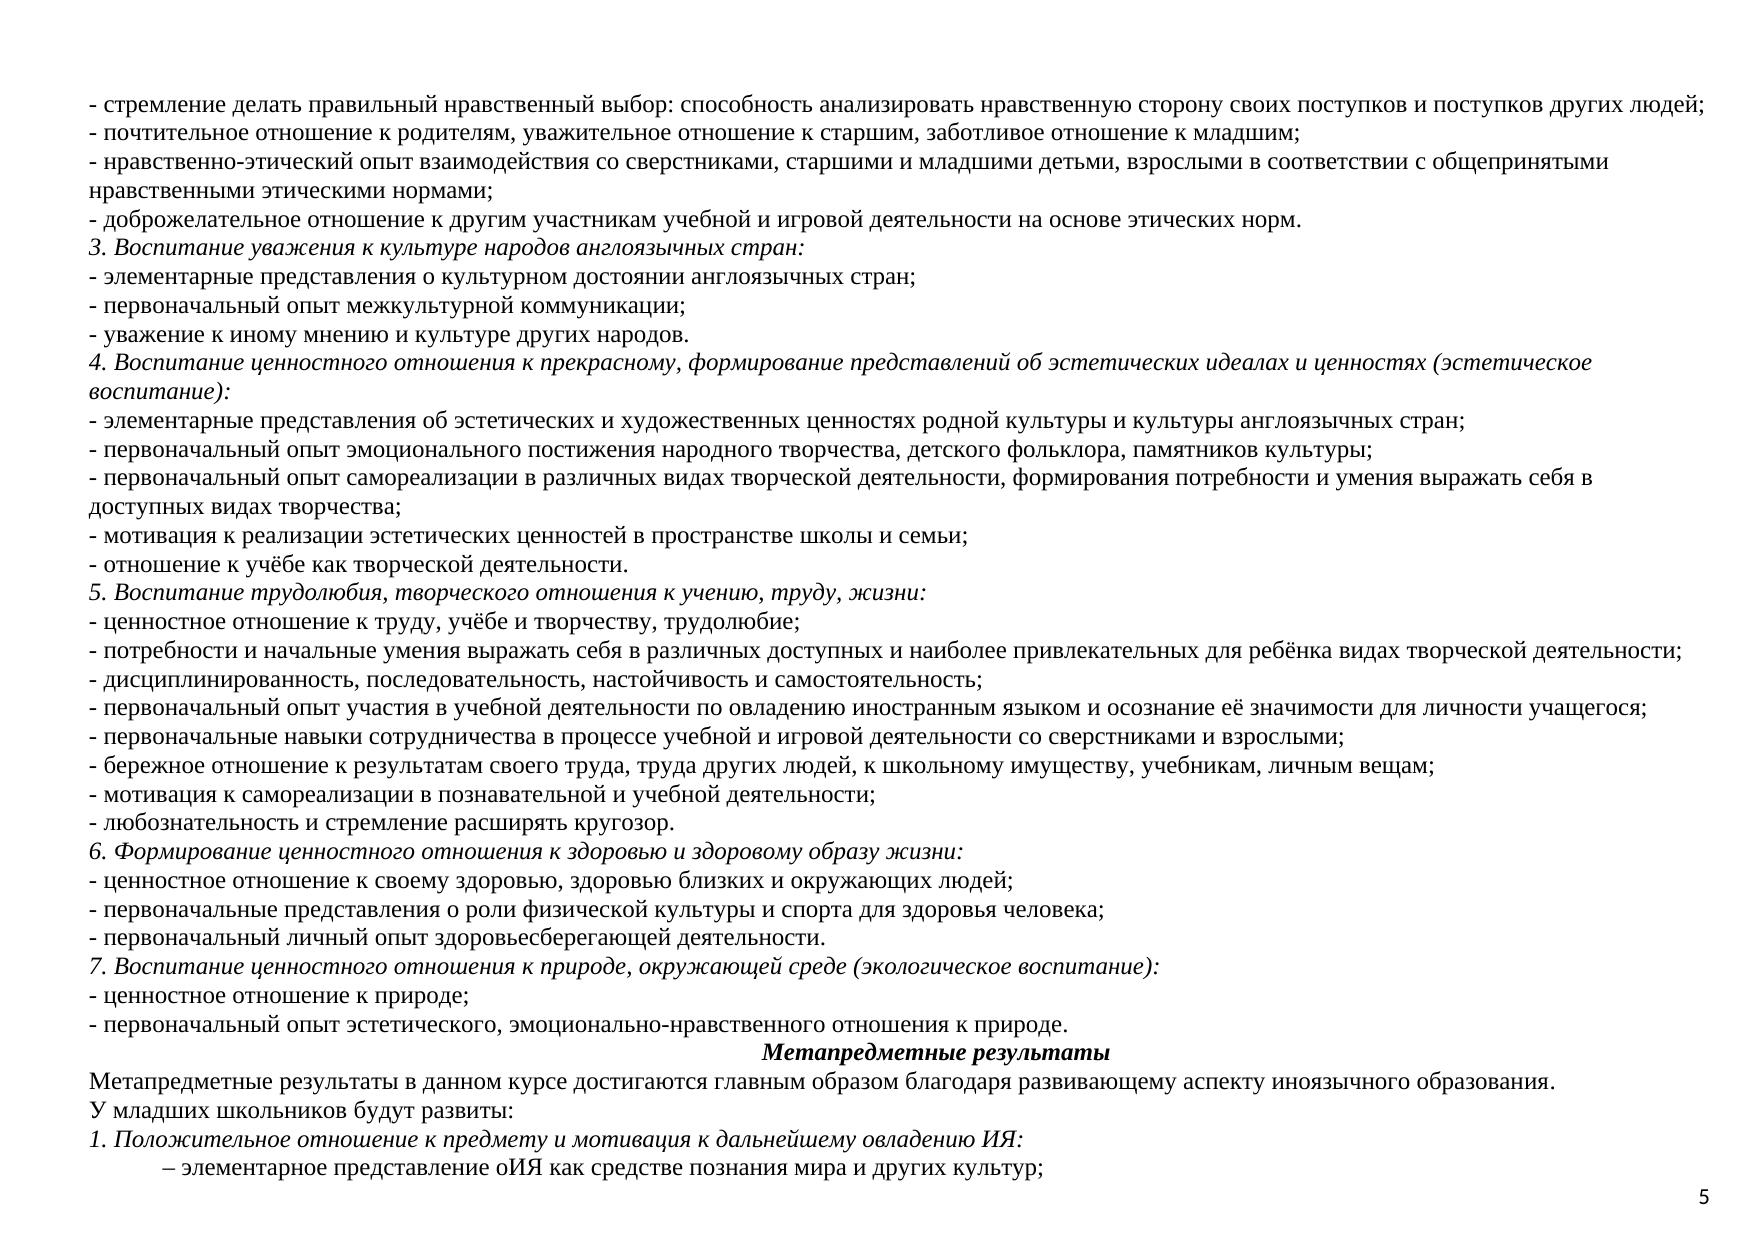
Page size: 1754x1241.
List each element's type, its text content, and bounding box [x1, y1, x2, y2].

text - первоначальный опыт самореализации в различных видах творческой деятельности, формирования потребности и умения выражать себя в доступных видах творчества; [89, 462, 1710, 520]
text - бережное отношение к результатам своего труда, труда других людей, к школьному имуществу, учебникам, личным вещам; [89, 750, 1710, 779]
text - уважение к иному мнению и культуре других народов. [89, 319, 1710, 347]
text 5. Воспитание трудолюбия, творческого отношения к учению, труду, жизни: [89, 577, 1710, 606]
text - первоначальный опыт эмоционального постижения народного творчества, детского фольклора, памятников культуры; [89, 434, 1710, 462]
text - дисциплинированность, последовательность, настойчивость и самостоятельность; [89, 664, 1710, 692]
text 4. Воспитание ценностного отношения к прекрасному, формирование представлений об эстетических идеалах и ценностях (эстетическое воспитание): [89, 347, 1710, 405]
text - нравственно-этический опыт взаимодействия со сверстниками, старшими и младшими детьми, взрослыми в соответствии с общепринятыми нравственными этическими нормами; [89, 146, 1710, 204]
text - первоначальные навыки сотрудничества в процессе учебной и игровой деятельности со сверстниками и взрослыми; [89, 721, 1710, 750]
text - первоначальный опыт эстетического, эмоционально-нравственного отношения к природе. [89, 1009, 1710, 1037]
text - потребности и начальные умения выражать себя в различных доступных и наиболее привлекательных для ребёнка видах творческой деятельности; [89, 635, 1710, 664]
text Метапредметные результаты в данном курсе достигаются главным образом благодаря развивающему аспекту иноязычного образования. [89, 1066, 1710, 1095]
text - мотивация к самореализации в познавательной и учебной деятельности; [89, 779, 1710, 807]
text - стремление делать правильный нравственный выбор: способность анализировать нравственную сторону своих поступков и поступков других людей; [89, 89, 1710, 117]
text - ценностное отношение к труду, учёбе и творчеству, трудолюбие; [89, 606, 1710, 635]
text - элементарные представления об эстетических и художественных ценностях родной культуры и культуры англоязычных стран; [89, 405, 1710, 434]
text - ценностное отношение к своему здоровью, здоровью близких и окружающих людей; [89, 865, 1710, 894]
text У младших школьников будут развиты: [89, 1095, 1710, 1124]
text – элементарное представление оИЯ как средстве познания мира и других культур; [89, 1152, 1710, 1181]
text - мотивация к реализации эстетических ценностей в пространстве школы и семьи; [89, 520, 1710, 549]
text Метапредметные результаты [89, 1037, 1710, 1066]
text - элементарные представления о культурном достоянии англоязычных стран; [89, 261, 1710, 290]
text - первоначальные представления о роли физической культуры и спорта для здоровья человека; [89, 894, 1710, 922]
text - доброжелательное отношение к другим участникам учебной и игровой деятельности на основе этических норм. [89, 204, 1710, 232]
text 7. Воспитание ценностного отношения к природе, окружающей среде (экологическое воспитание): [89, 951, 1710, 980]
text - первоначальный опыт участия в учебной деятельности по овладению иностранным языком и осознание её значимости для личности учащегося; [89, 692, 1710, 721]
text - ценностное отношение к природе; [89, 980, 1710, 1009]
text - любознательность и стремление расширять кругозор. [89, 807, 1710, 836]
text 6. Формирование ценностного отношения к здоровью и здоровому образу жизни: [89, 836, 1710, 865]
text - почтительное отношение к родителям, уважительное отношение к старшим, заботливое отношение к младшим; [89, 117, 1710, 146]
text - отношение к учёбе как творческой деятельности. [89, 549, 1710, 577]
text 1. Положительное отношение к предмету и мотивация к дальнейшему овладению ИЯ: [89, 1124, 1710, 1152]
text 3. Воспитание уважения к культуре народов англоязычных стран: [89, 232, 1710, 261]
text - первоначальный опыт межкультурной коммуникации; [89, 290, 1710, 319]
text - первоначальный личный опыт здоровьесберегающей деятельности. [89, 922, 1710, 951]
